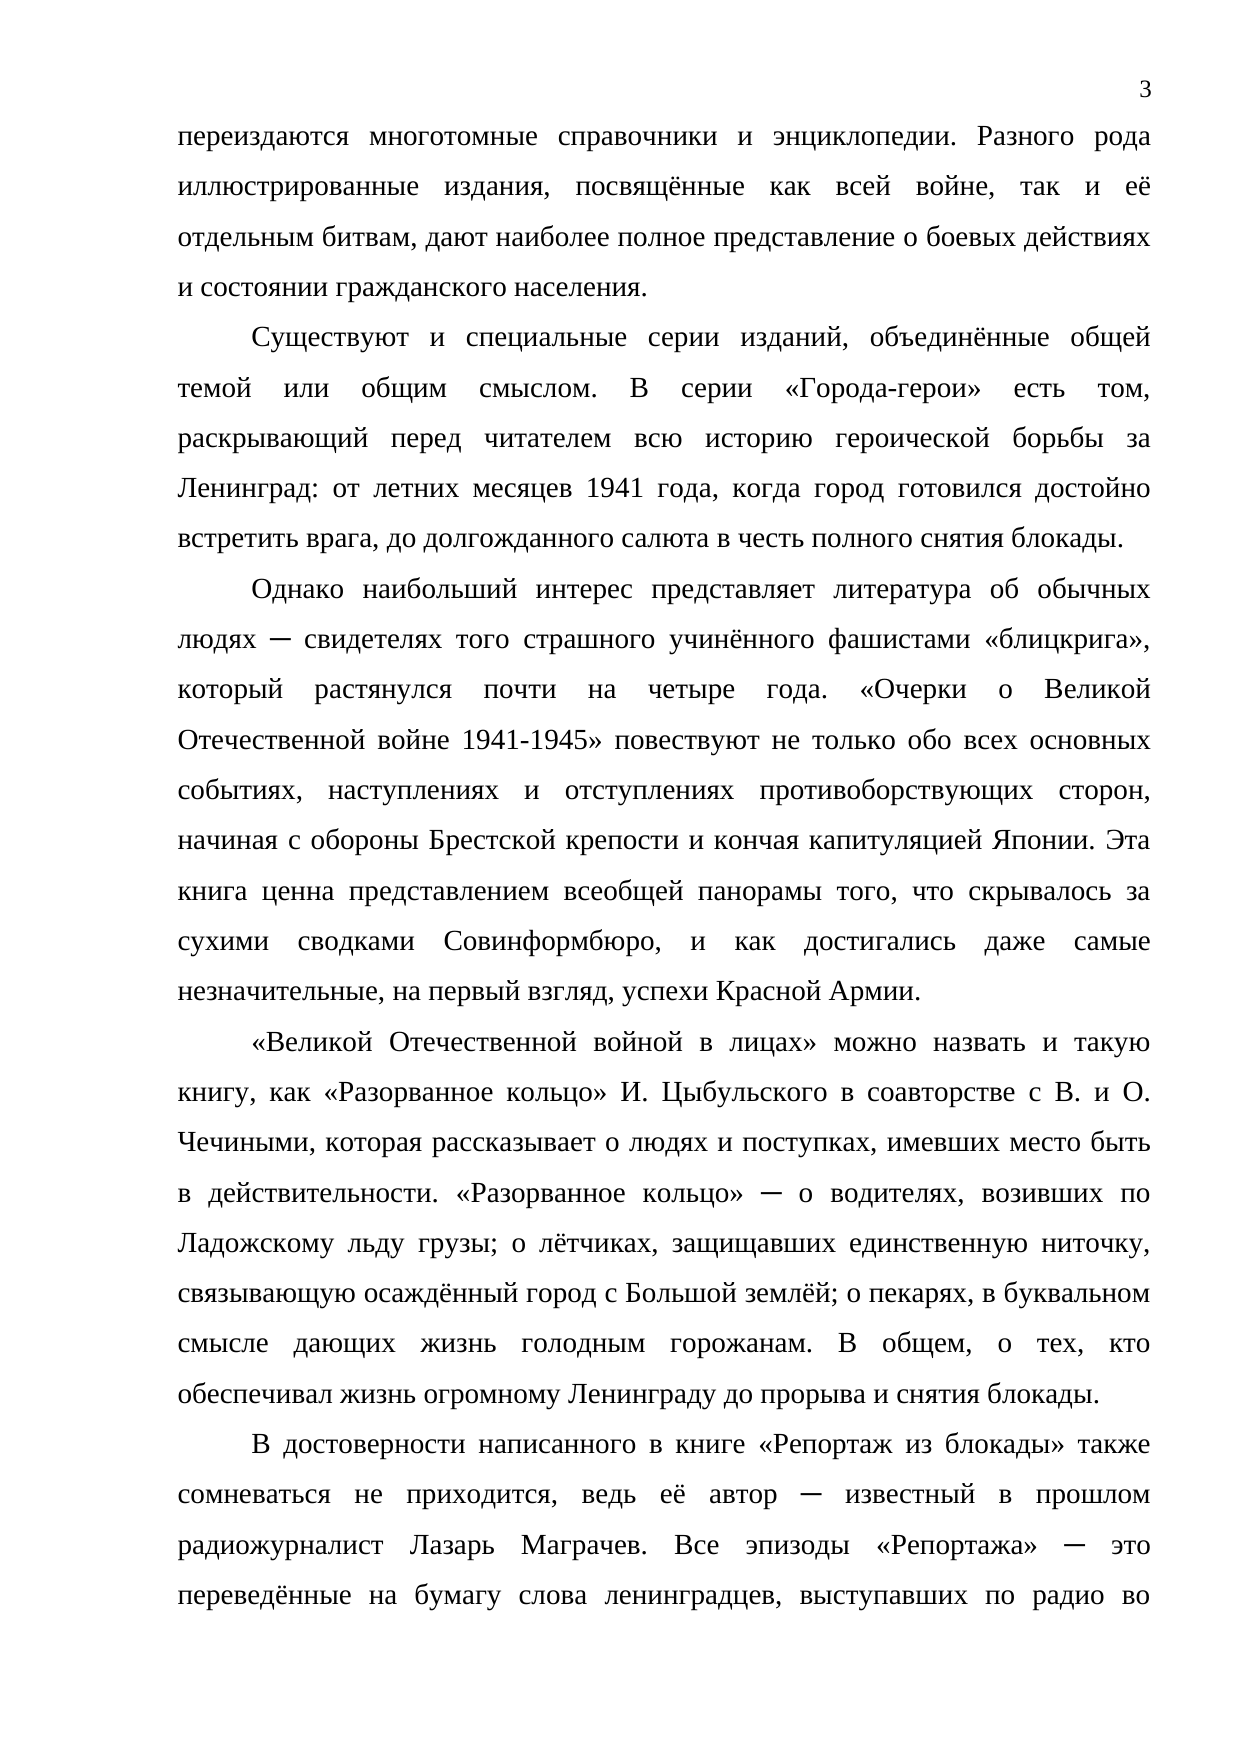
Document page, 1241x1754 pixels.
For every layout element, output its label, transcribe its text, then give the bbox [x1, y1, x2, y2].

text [177, 118, 1152, 303]
text Существуют и специальные серии изданий, объединённые общей темой или общим смыслом. В серии «Города-герои» есть том, раскрывающий перед читателем всю историю героической борьбы за Ленинград: от летних месяцев 1941 года, когда город готовился достойно встретить врага, до долгожданного салюта в честь полного снятия блокады. [177, 319, 1152, 554]
text «Великой Отечественной войной в лицах» можно назвать и такую книгу, как «Разорванное кольцо» И. Цыбульского в соавторстве с В. и О. Чечиными, которая рассказывает о людях и поступках, имевших место быть в действительности. «Разорванное кольцо» ─ о водителях, возивших по Ладожскому льду грузы; о лётчиках, защищавших единственную ниточку, связывающую осаждённый город с Большой землёй; о пекарях, в буквальном смысле дающих жизнь голодным горожанам. В общем, о тех, кто обеспечивал жизнь огромному Ленинграду до прорыва и снятия блокады. [177, 1024, 1152, 1409]
text Однако наибольший интерес представляет литература об обычных людях ─ свидетелях того страшного учинённого фашистами «блицкрига», который растянулся почти на четыре года. «Очерки о Великой Отечественной войне 1941-1945» повествуют не только обо всех основных событиях, наступлениях и отступлениях противоборствующих сторон, начиная с обороны Брестской крепости и кончая капитуляцией Японии. Эта книга ценна представлением всеобщей панорамы того, что скрывалось за сухими сводками Совинформбюро, и как достигались даже самые незначительные, на первый взгляд, успехи Красной Армии. [177, 571, 1152, 1007]
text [177, 1426, 1152, 1611]
